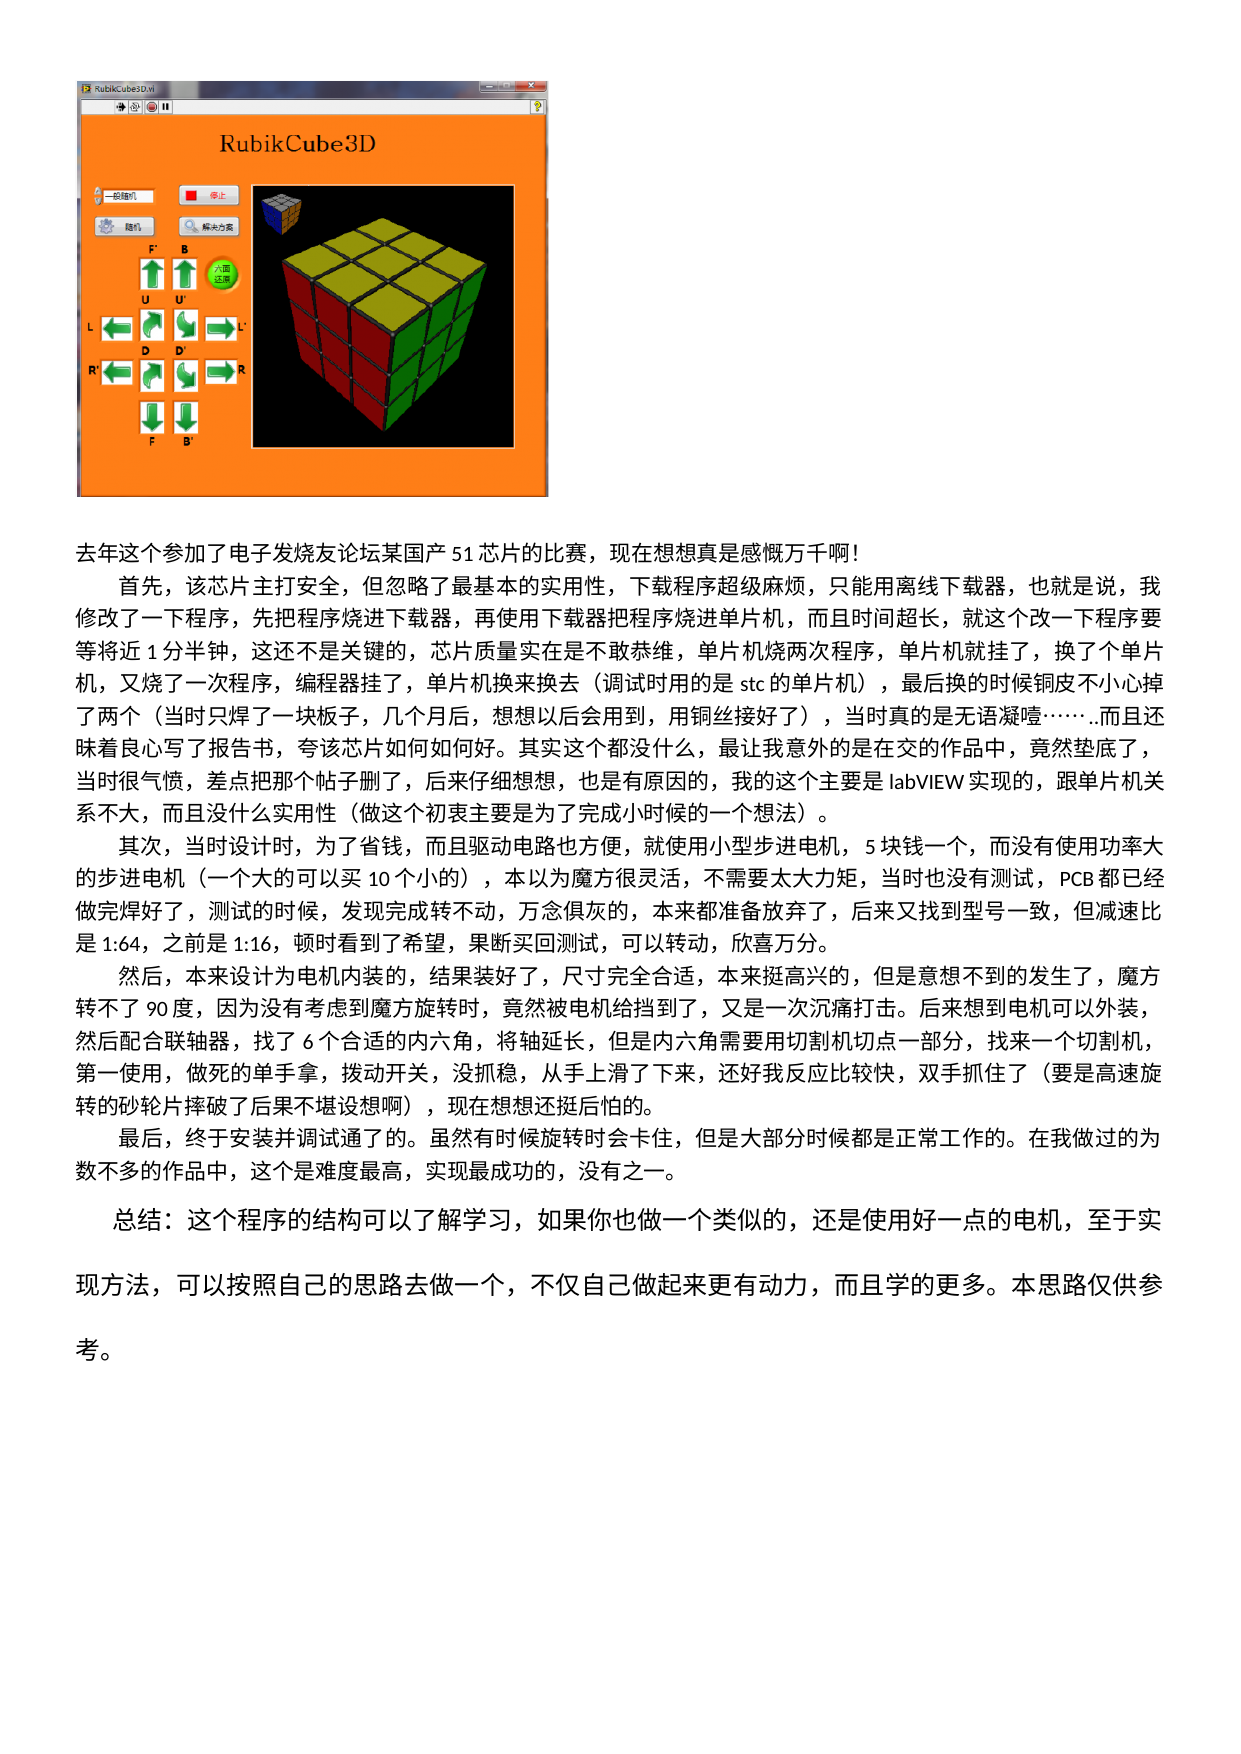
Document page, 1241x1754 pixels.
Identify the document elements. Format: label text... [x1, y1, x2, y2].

picture [75, 80, 549, 497]
text 首先，该芯片主打安全，但忽略了最基本的实用性，下载程序超级麻烦，只能用离线下载器，也就是说，我修改了一下程序，先把程序烧进下载器，再使用下载器把程序烧进单片机，而且时间超长，就这个改一下程序要等将近1分半钟，这还不是关键的，芯片质量实在是不敢恭维，单片机烧两次程序，单片机就挂了，换了个单片机，又烧了一次程序，编程器挂了，单片机换来换去（调试时用的是stc的单片机），最后换的时候铜皮不小心掉了两个（当时只焊了一块板子，几个月后，想想以后会用到，用铜丝接好了），当时真的是无语凝噎……..而且还昧着良心写了报告书，夸该芯片如何如何好。其实这个都没什么，最让我意外的是在交的作品中，竟然垫底了，当时很气愤，差点把那个帖子删了，后来仔细想想，也是有原因的，我的这个主要是labVIEW实现的，跟单片机关系不大，而且没什么实用性（做这个初衷主要是为了完成小时候的一个想法）。 [75, 568, 1165, 828]
text 最后，终于安装并调试通了的。虽然有时候旋转时会卡住，但是大部分时候都是正常工作的。在我做过的为数不多的作品中，这个是难度最高，实现最成功的，没有之一。 [75, 1121, 1165, 1186]
text 其次，当时设计时，为了省钱，而且驱动电路也方便，就使用小型步进电机，5块钱一个，而没有使用功率大的步进电机（一个大的可以买10个小的），本以为魔方很灵活，不需要太大力矩，当时也没有测试，PCB都已经做完焊好了，测试的时候，发现完成转不动，万念俱灰的，本来都准备放弃了，后来又找到型号一致，但减速比是1:64，之前是1:16，顿时看到了希望，果断买回测试，可以转动，欣喜万分。 [75, 828, 1165, 958]
text 去年这个参加了电子发烧友论坛某国产51芯片的比赛，现在想想真是感慨万千啊！ [75, 536, 1165, 568]
text 然后，本来设计为电机内装的，结果装好了，尺寸完全合适，本来挺高兴的，但是意想不到的发生了，魔方转不了90度，因为没有考虑到魔方旋转时，竟然被电机给挡到了，又是一次沉痛打击。后来想到电机可以外装，然后配合联轴器，找了6个合适的内六角，将轴延长，但是内六角需要用切割机切点一部分，找来一个切割机，第一使用，做死的单手拿，拨动开关，没抓稳，从手上滑了下来，还好我反应比较快，双手抓住了（要是高速旋转的砂轮片摔破了后果不堪设想啊），现在想想还挺后怕的。 [75, 958, 1165, 1121]
text 总结：这个程序的结构可以了解学习，如果你也做一个类似的，还是使用好一点的电机，至于实现方法，可以按照自己的思路去做一个，不仅自己做起来更有动力，而且学的更多。本思路仅供参考。 [75, 1186, 1165, 1381]
